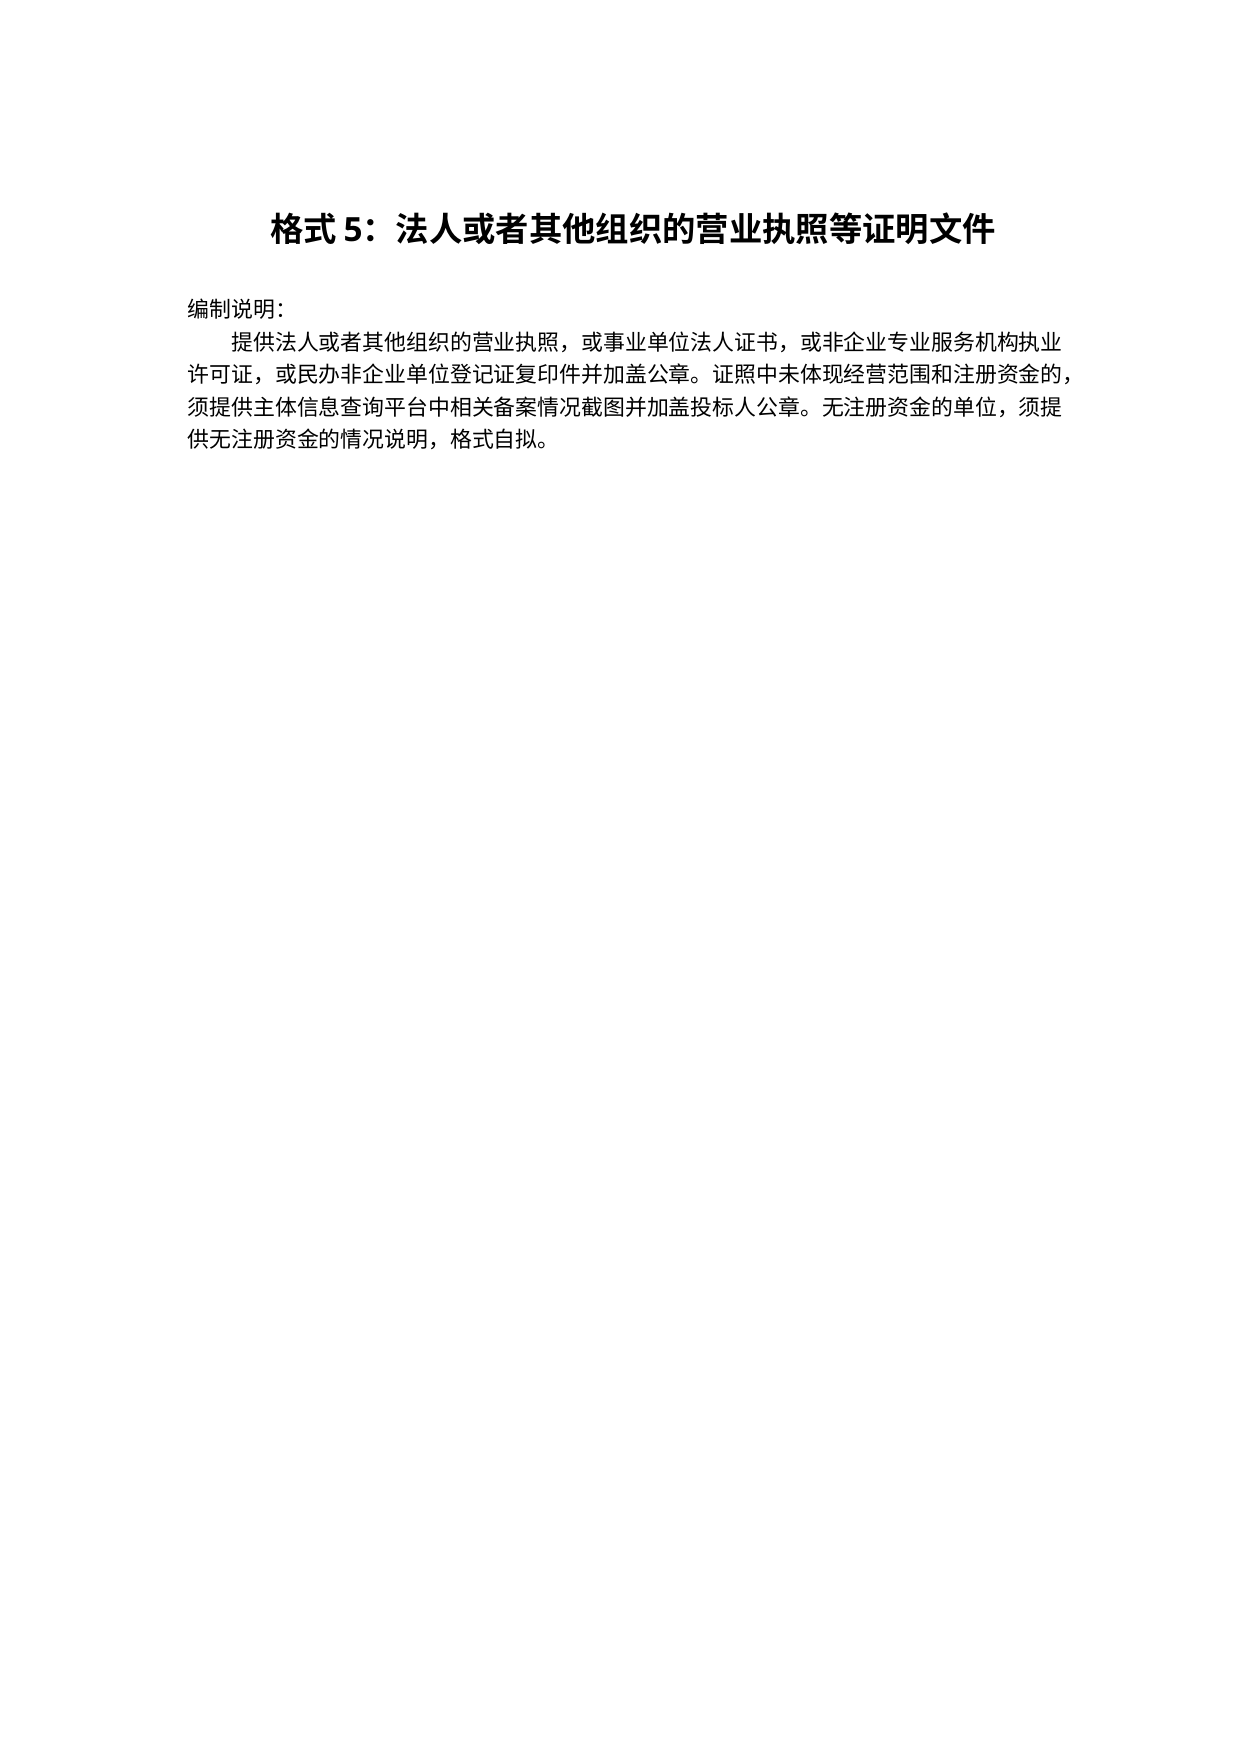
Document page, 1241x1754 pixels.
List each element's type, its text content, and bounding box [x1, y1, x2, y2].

text 提供法人或者其他组织的营业执照，或事业单位法人证书，或非企业专业服务机构执业许可证，或民办非企业单位登记证复印件并加盖公章。证照中未体现经营范围和注册资金的，须提供主体信息查询平台中相关备案情况截图并加盖投标人公章。无注册资金的单位，须提供无注册资金的情况说明，格式自拟。 [187, 324, 1078, 454]
subtitle 格式5：法人或者其他组织的营业执照等证明文件 [187, 194, 1078, 259]
text 编制说明： [187, 292, 1078, 324]
